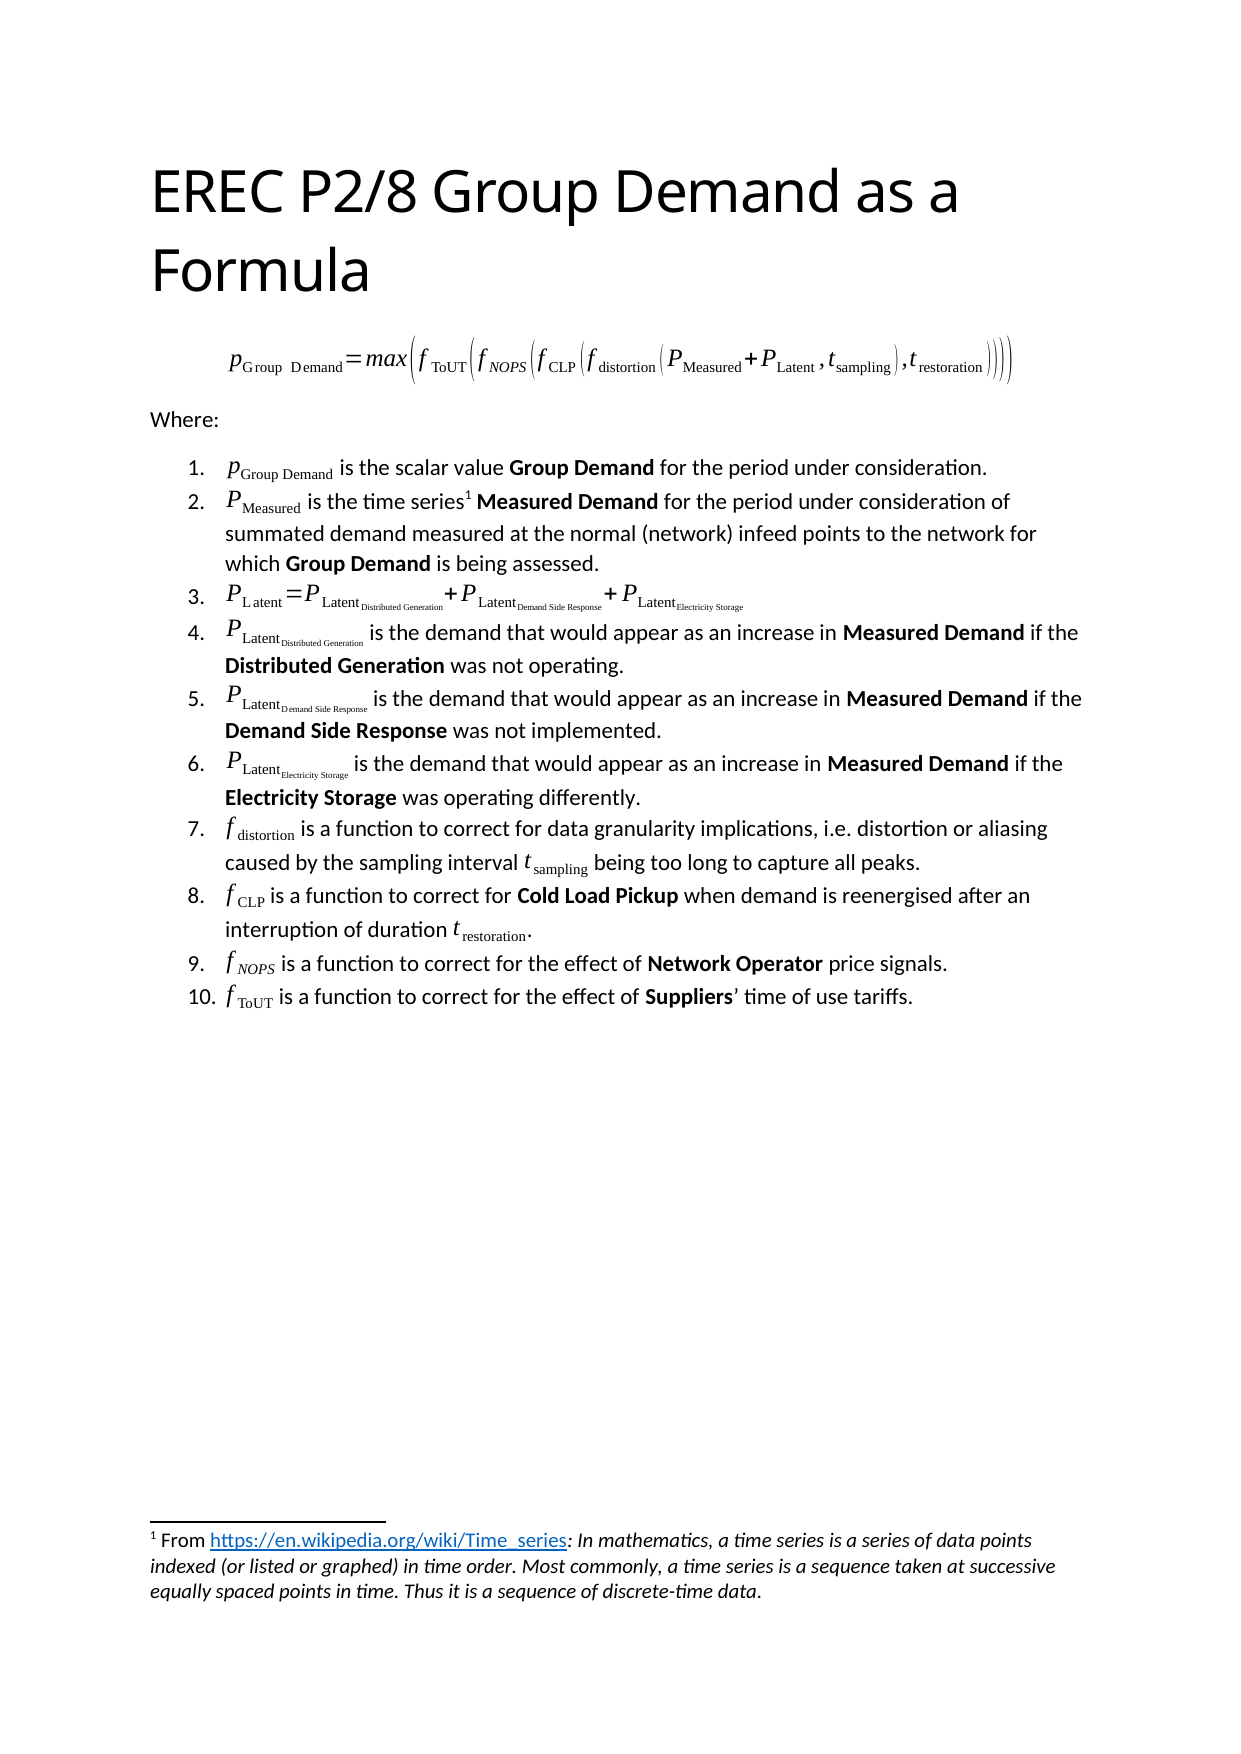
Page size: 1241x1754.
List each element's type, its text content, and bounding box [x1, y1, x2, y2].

list is the demand that would appear as an increase in Measured Demand if the Distributed Generation was not operating. [187, 615, 1090, 679]
title EREC P2/8 Group Demand as a Formula [150, 150, 1090, 309]
text Where: [150, 405, 1090, 433]
list is a function to correct for the effect of Suppliers’ time of use tariffs. [187, 981, 1090, 1012]
list is the demand that would appear as an increase in Measured Demand if the Demand Side Response was not implemented. [187, 681, 1090, 745]
list is the demand that would appear as an increase in Measured Demand if the Electricity Storage was operating differently. [187, 747, 1090, 811]
list is a function to correct for the effect of Network Operator price signals. [187, 947, 1090, 978]
list is the time series Measured Demand for the period under consideration of summated demand measured at the normal (network) infeed points to the network for which Group Demand is being assessed. [187, 485, 1090, 577]
list is the scalar value Group Demand for the period under consideration. [187, 452, 1090, 483]
list is a function to correct for Cold Load Pickup when demand is reenergised after an interruption of duration . [187, 880, 1090, 945]
list is a function to correct for data granularity implications, i.e. distortion or aliasing caused by the sampling interval being too long to capture all peaks. [187, 813, 1090, 878]
